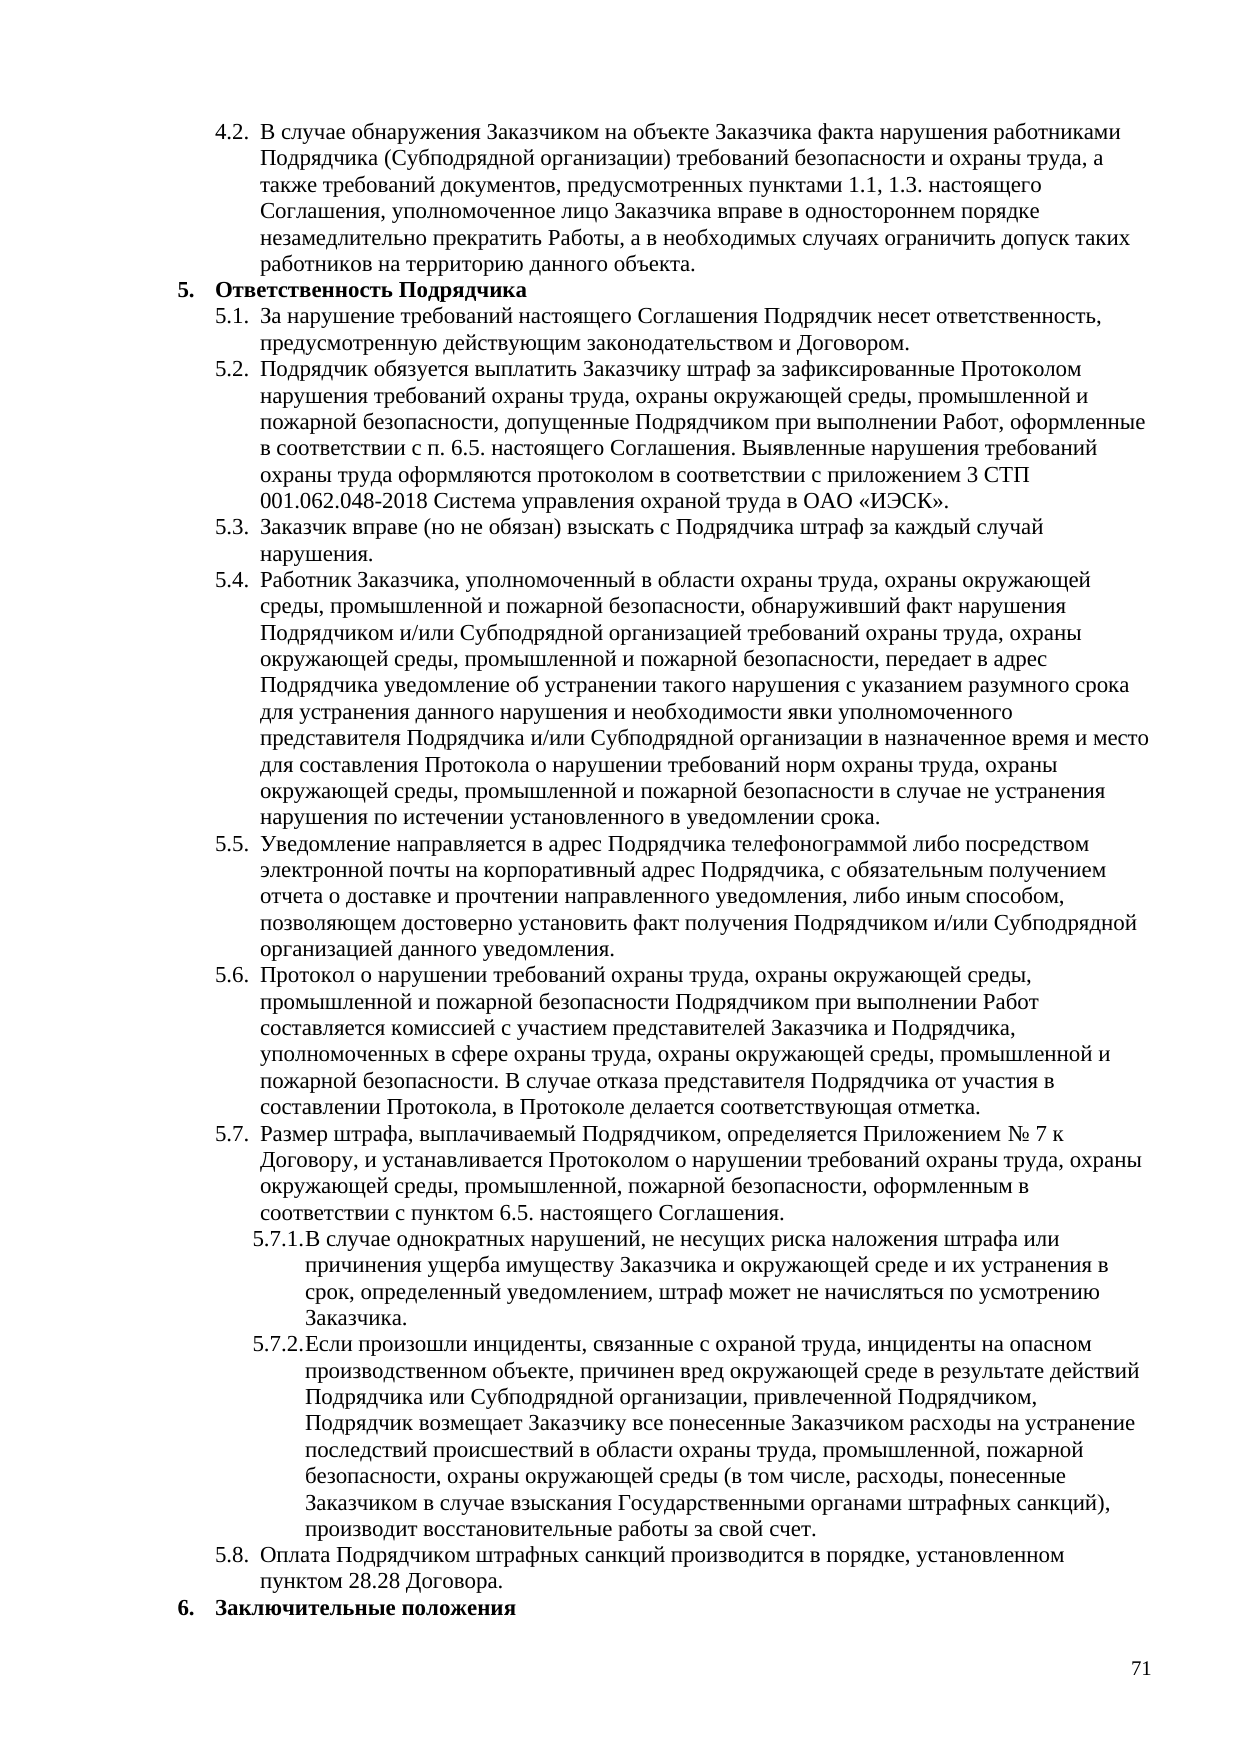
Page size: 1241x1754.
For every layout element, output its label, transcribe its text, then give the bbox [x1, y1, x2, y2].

list Заключительные положения [177, 1594, 1152, 1620]
list За нарушение требований настоящего Соглашения Подрядчик несет ответственность, предусмотренную действующим законодательством и Договором. [215, 303, 1152, 355]
list Работник Заказчика, уполномоченный в области охраны труда, охраны окружающей среды, промышленной и пожарной безопасности, обнаруживший факт нарушения Подрядчиком и/или Субподрядной организацией требований охраны труда, охраны окружающей среды, промышленной и пожарной безопасности, передает в адрес Подрядчика уведомление об устранении такого нарушения с указанием разумного срока для устранения данного нарушения и необходимости явки уполномоченного представителя Подрядчика и/или Субподрядной организации в назначенное время и место для составления Протокола о нарушении требований норм охраны труда, охраны окружающей среды, промышленной и пожарной безопасности в случае не устранения нарушения по истечении установленного в уведомлении срока. [215, 566, 1152, 830]
list Размер штрафа, выплачиваемый Подрядчиком, определяется Приложением № 7 к Договору, и устанавливается Протоколом о нарушении требований охраны труда, охраны окружающей среды, промышленной, пожарной безопасности, оформленным в соответствии с пунктом 6.5. настоящего Соглашения. [215, 1119, 1152, 1225]
list Заказчик вправе (но не обязан) взыскать с Подрядчика штраф за каждый случай нарушения. [215, 513, 1152, 566]
list Уведомление направляется в адрес Подрядчика телефонограммой либо посредством электронной почты на корпоративный адрес Подрядчика, с обязательным получением отчета о доставке и прочтении направленного уведомления, либо иным способом, позволяющем достоверно установить факт получения Подрядчиком и/или Субподрядной организацией данного уведомления. [215, 830, 1152, 961]
list Ответственность Подрядчика [177, 276, 1152, 303]
list Оплата Подрядчиком штрафных санкций производится в порядке, установленном пунктом 28.28 Договора. [215, 1541, 1152, 1594]
list В случае однократных нарушений, не несущих риска наложения штрафа или причинения ущерба имуществу Заказчика и окружающей среде и их устранения в срок, определенный уведомлением, штраф может не начисляться по усмотрению Заказчика. [252, 1225, 1152, 1330]
list Подрядчик обязуется выплатить Заказчику штраф за зафиксированные Протоколом нарушения требований охраны труда, охраны окружающей среды, промышленной и пожарной безопасности, допущенные Подрядчиком при выполнении Работ, оформленные в соответствии с п. 6.5. настоящего Соглашения. Выявленные нарушения требований охраны труда оформляются протоколом в соответствии с приложением 3 СТП 001.062.048-2018 Система управления охраной труда в ОАО «ИЭСК». [215, 355, 1152, 513]
list Протокол о нарушении требований охраны труда, охраны окружающей среды, промышленной и пожарной безопасности Подрядчиком при выполнении Работ составляется комиссией с участием представителей Заказчика и Подрядчика, уполномоченных в сфере охраны труда, охраны окружающей среды, промышленной и пожарной безопасности. В случае отказа представителя Подрядчика от участия в составлении Протокола, в Протоколе делается соответствующая отметка. [215, 961, 1152, 1119]
list В случае обнаружения Заказчиком на объекте Заказчика факта нарушения работниками Подрядчика (Субподрядной организации) требований безопасности и охраны труда, а также требований документов, предусмотренных пунктами 1.1, 1.3. настоящего Соглашения, уполномоченное лицо Заказчика вправе в одностороннем порядке незамедлительно прекратить Работы, а в необходимых случаях ограничить допуск таких работников на территорию данного объекта. [215, 118, 1152, 276]
list Если произошли инциденты, связанные с охраной труда, инциденты на опасном производственном объекте, причинен вред окружающей среде в результате действий Подрядчика или Субподрядной организации, привлеченной Подрядчиком, Подрядчик возмещает Заказчику все понесенные Заказчиком расходы на устранение последствий происшествий в области охраны труда, промышленной, пожарной безопасности, охраны окружающей среды (в том числе, расходы, понесенные Заказчиком в случае взыскания Государственными органами штрафных санкций), производит восстановительные работы за свой счет. [252, 1330, 1152, 1541]
